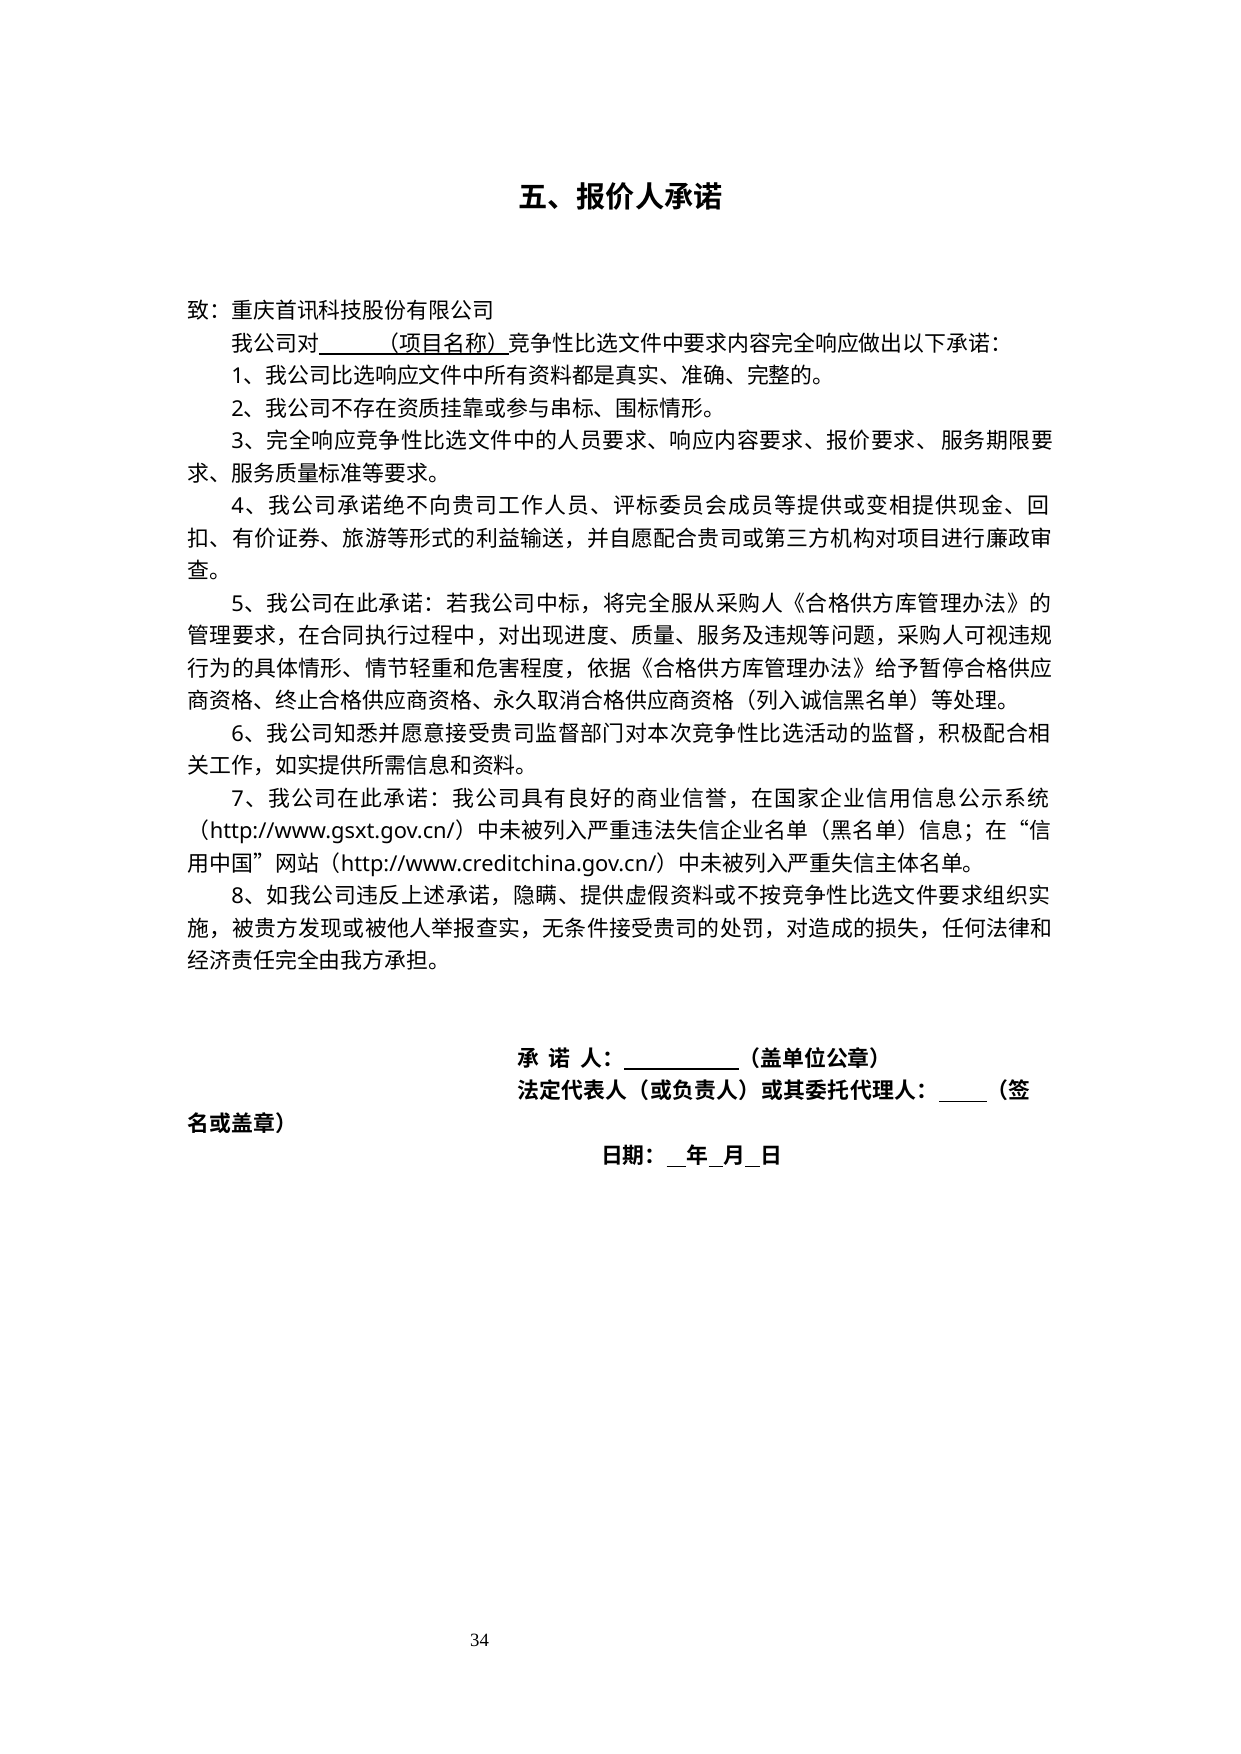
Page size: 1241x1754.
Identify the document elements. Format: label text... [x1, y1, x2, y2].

text 5、我公司在此承诺：若我公司中标，将完全服从采购人《合格供方库管理办法》的管理要求，在合同执行过程中，对出现进度、质量、服务及违规等问题，采购人可视违规行为的具体情形、情节轻重和危害程度，依据《合格供方库管理办法》给予暂停合格供应商资格、终止合格供应商资格、永久取消合格供应商资格（列入诚信黑名单）等处理。 [187, 586, 1053, 716]
text 我公司对 （项目名称）竞争性比选文件中要求内容完全响应做出以下承诺： [187, 326, 1053, 358]
text 致：重庆首讯科技股份有限公司 [187, 293, 1053, 326]
text 2、我公司不存在资质挂靠或参与串标、围标情形。 [187, 391, 1053, 423]
text 日期： 年 月 日 [187, 1138, 1053, 1171]
text 法定代表人（或负责人）或其委托代理人： （签名或盖章） [187, 1073, 1031, 1138]
text 3、完全响应竞争性比选文件中的人员要求、响应内容要求、报价要求、服务期限要求、服务质量标准等要求。 [187, 423, 1053, 488]
text 1、我公司比选响应文件中所有资料都是真实、准确、完整的。 [187, 358, 1053, 391]
text 4、我公司承诺绝不向贵司工作人员、评标委员会成员等提供或变相提供现金、回扣、有价证券、旅游等形式的利益输送，并自愿配合贵司或第三方机构对项目进行廉政审查。 [187, 488, 1053, 586]
text 7、我公司在此承诺：我公司具有良好的商业信誉，在国家企业信用信息公示系统（http://www.gsxt.gov.cn/）中未被列入严重违法失信企业名单（黑名单）信息；在“信用中国”网站（http://www.creditchina.gov.cn/）中未被列入严重失信主体名单。 [187, 781, 1053, 878]
text 6、我公司知悉并愿意接受贵司监督部门对本次竞争性比选活动的监督，积极配合相关工作，如实提供所需信息和资料。 [187, 716, 1053, 781]
text 承 诺 人： （盖单位公章） [187, 1041, 1031, 1073]
subtitle 五、报价人承诺 [187, 162, 1053, 227]
text 8、如我公司违反上述承诺，隐瞒、提供虚假资料或不按竞争性比选文件要求组织实施，被贵方发现或被他人举报查实，无条件接受贵司的处罚，对造成的损失，任何法律和经济责任完全由我方承担。 [187, 878, 1053, 976]
